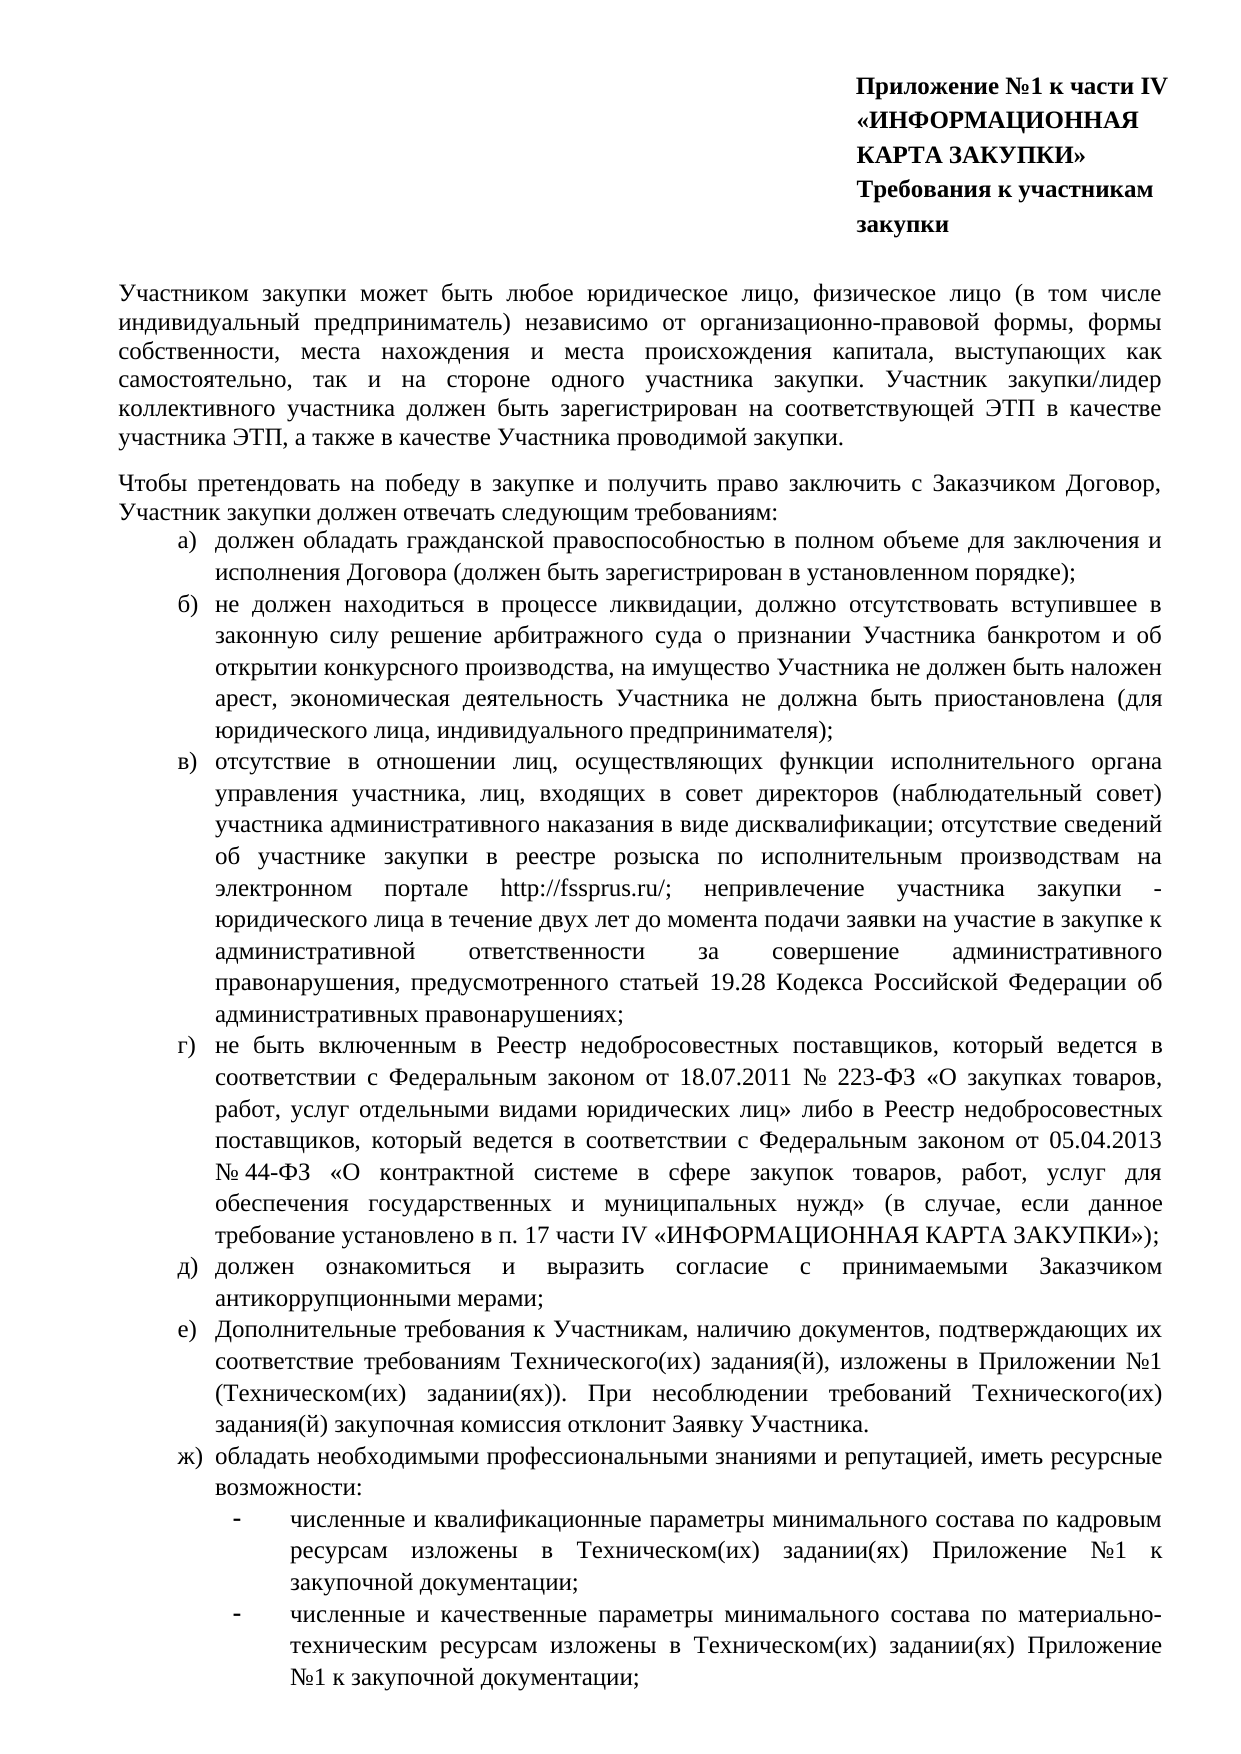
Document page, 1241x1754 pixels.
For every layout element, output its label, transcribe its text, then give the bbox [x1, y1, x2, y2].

list должен ознакомиться и выразить согласие с принимаемыми Заказчиком антикоррупционными мерами; [177, 1251, 1163, 1312]
list Дополнительные требования к Участникам, наличию документов, подтверждающих их соответствие требованиям Технического(их) задания(й), изложены в Приложении №1 (Техническом(их) задании(ях)). При несоблюдении требований Технического(их) задания(й) закупочная комиссия отклонит Заявку Участника. [177, 1314, 1163, 1438]
list отсутствие в отношении лиц, осуществляющих функции исполнительного органа управления участника, лиц, входящих в совет директоров (наблюдательный совет) участника административного наказания в виде дисквалификации; отсутствие сведений об участнике закупки в реестре розыска по исполнительным производствам на электронном портале http://fssprus.ru/; непривлечение участника закупки - юридического лица в течение двух лет до момента подачи заявки на участие в закупке к административной ответственности за совершение административного правонарушения, предусмотренного статьей 19.28 Кодекса Российской Федерации об административных правонарушениях; [177, 746, 1163, 1028]
list не должен находиться в процессе ликвидации, должно отсутствовать вступившее в законную силу решение арбитражного суда о признании Участника банкротом и об открытии конкурсного производства, на имущество Участника не должен быть наложен арест, экономическая деятельность Участника не должна быть приостановлена (для юридического лица, индивидуального предпринимателя); [177, 589, 1163, 744]
list должен обладать гражданской правоспособностью в полном объеме для заключения и исполнения Договора (должен быть зарегистрирован в установленном порядке); [177, 526, 1163, 586]
list численные и качественные параметры минимального состава по материально-техническим ресурсам изложены в Техническом(их) задании(ях) Приложение №1 к закупочной документации; [233, 1599, 1163, 1691]
list обладать необходимыми профессиональными знаниями и репутацией, иметь ресурсные возможности: [177, 1441, 1163, 1501]
text Участником закупки может быть любое юридическое лицо, физическое лицо (в том числе индивидуальный предприниматель) независимо от организационно-правовой формы, формы собственности, места нахождения и места происхождения капитала, выступающих как самостоятельно, так и на стороне одного участника закупки. Участник закупки/лидер коллективного участника должен быть зарегистрирован на соответствующей ЭТП в качестве участника ЭТП, а также в качестве Участника проводимой закупки. [118, 278, 1163, 451]
text Чтобы претендовать на победу в закупке и получить право заключить с Заказчиком Договор, Участник закупки должен отвечать следующим требованиям: [118, 468, 1163, 526]
subtitle Приложение №1 к части IV «ИНФОРМАЦИОННАЯ КАРТА ЗАКУПКИ» Требования к участникам закупки [856, 71, 1181, 237]
list не быть включенным в Реестр недобросовестных поставщиков, который ведется в соответствии с Федеральным законом от 18.07.2011 № 223-ФЗ «О закупках товаров, работ, услуг отдельными видами юридических лиц» либо в Реестр недобросовестных поставщиков, который ведется в соответствии с Федеральным законом от 05.04.2013 № 44-ФЗ «О контрактной системе в сфере закупок товаров, работ, услуг для обеспечения государственных и муниципальных нужд» (в случае, если данное требование установлено в п. 17 части IV «ИНФОРМАЦИОННАЯ КАРТА ЗАКУПКИ»); [177, 1031, 1163, 1249]
list численные и квалификационные параметры минимального состава по кадровым ресурсам изложены в Техническом(их) задании(ях) Приложение №1 к закупочной документации; [233, 1504, 1163, 1596]
